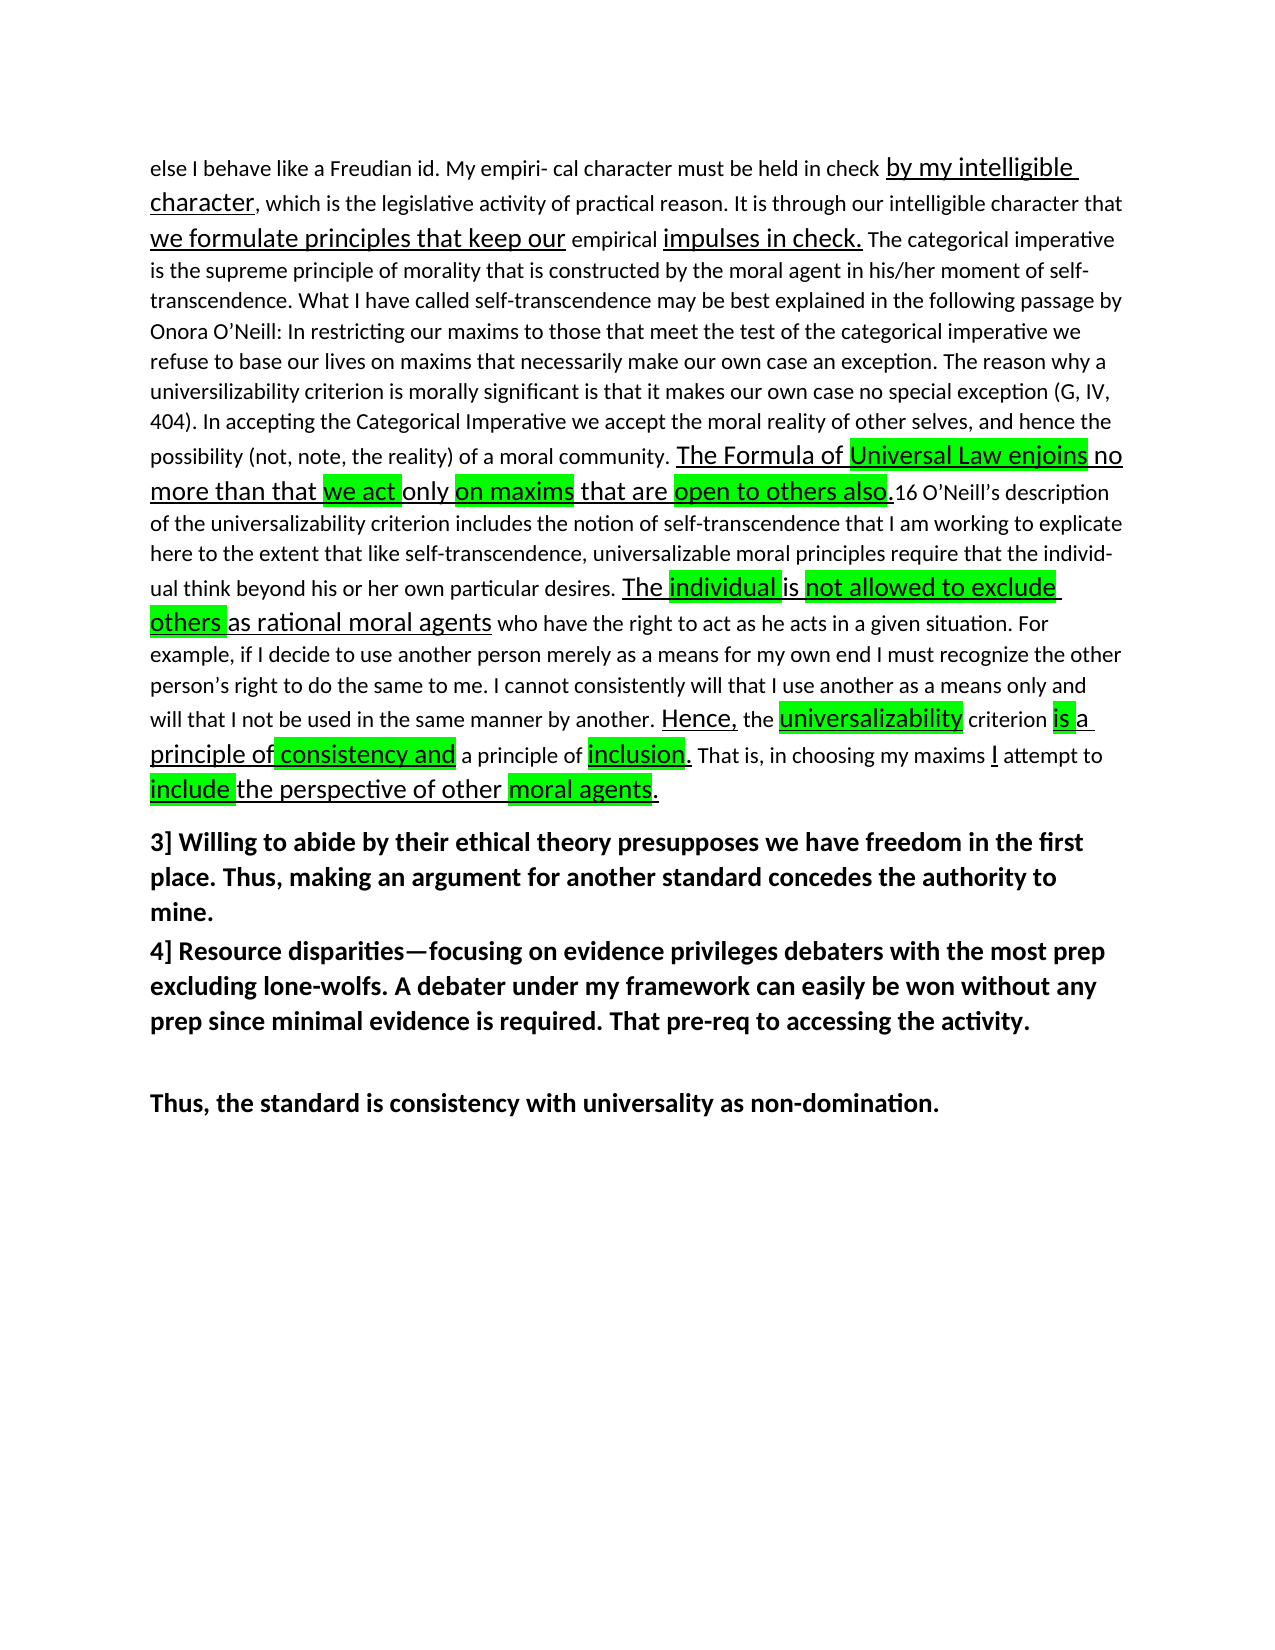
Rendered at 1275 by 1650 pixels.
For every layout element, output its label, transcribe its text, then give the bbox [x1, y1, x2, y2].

subtitle 4] Resource disparities—focusing on evidence privileges debaters with the most prep excluding lone-wolfs. A debater under my framework can easily be won without any prep since minimal evidence is required. That pre-req to accessing the activity. [150, 934, 1125, 1037]
subtitle 3] Willing to abide by their ethical theory presupposes we have freedom in the first place. Thus, making an argument for another standard concedes the authority to mine. [150, 825, 1125, 928]
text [150, 150, 1125, 806]
subtitle Thus, the standard is consistency with universality as non-domination. [150, 1086, 1125, 1119]
